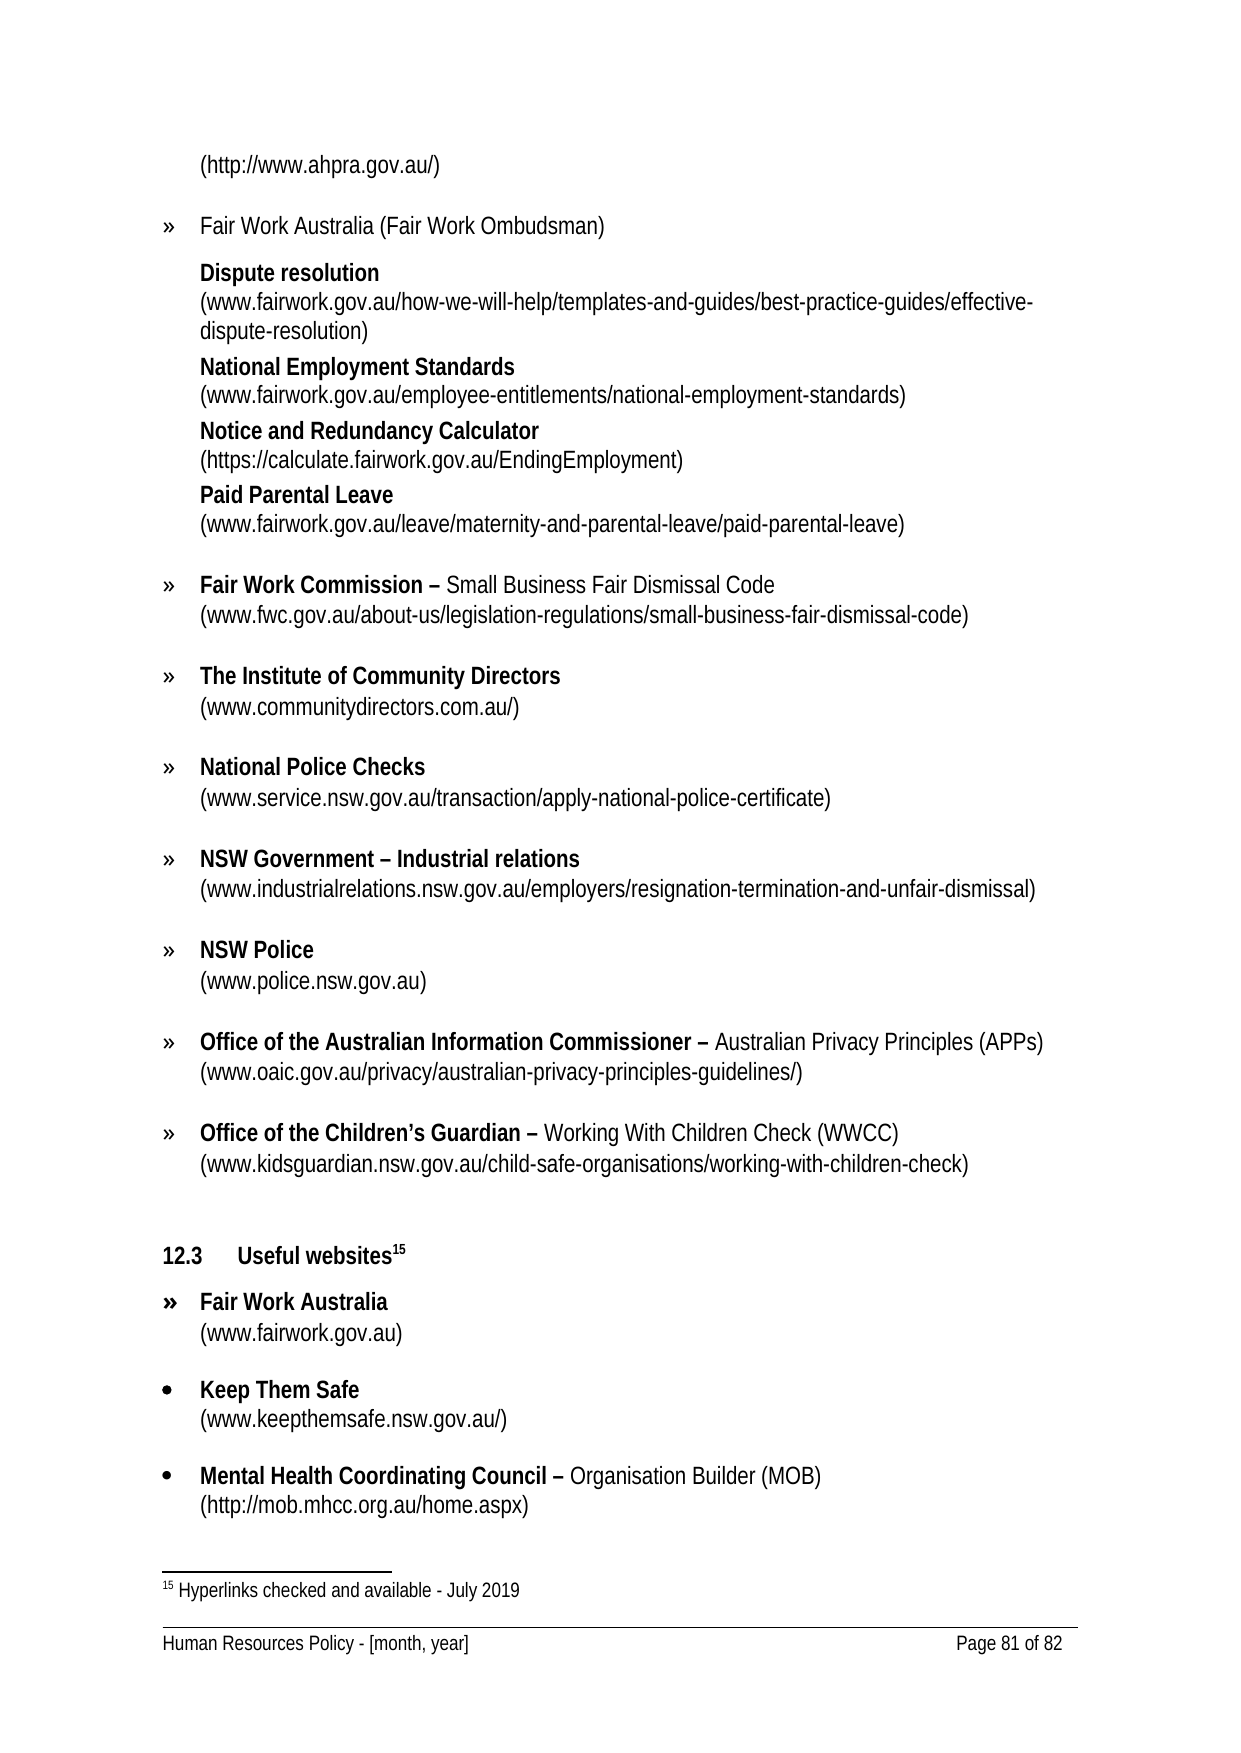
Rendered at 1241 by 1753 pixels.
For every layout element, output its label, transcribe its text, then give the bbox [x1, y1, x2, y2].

list NSW Police (www.police.nsw.gov.au) [162, 932, 1078, 1023]
list Fair Work Commission – Small Business Fair Dismissal Code (www.fwc.gov.au/about-us/legislation-regulations/small-business-fair-dismissal-code) [162, 566, 1078, 658]
list Office of the Australian Information Commissioner – Australian Privacy Principles (APPs) (www.oaic.gov.au/privacy/australian-privacy-principles-guidelines/) [162, 1023, 1078, 1114]
list (http://www.ahpra.gov.au/) [200, 150, 1078, 207]
list Fair Work Australia (Fair Work Ombudsman) [162, 207, 1078, 241]
list (www.fairwork.gov.au) [200, 1318, 1078, 1347]
list Keep Them Safe [162, 1375, 1078, 1404]
list The Institute of Community Directors (www.communitydirectors.com.au/) [162, 658, 1078, 749]
list (http://mob.mhcc.org.au/home.aspx) [200, 1490, 1078, 1547]
list Mental Health Coordinating Council – Organisation Builder (MOB) [162, 1461, 1078, 1490]
list (www.keepthemsafe.nsw.gov.au/) [200, 1404, 1078, 1461]
list Office of the Children’s Guardian – Working With Children Check (WWCC) (www.kidsguardian.nsw.gov.au/child-safe-organisations/working-with-children-check) [162, 1114, 1078, 1177]
list Fair Work Australia [162, 1284, 1078, 1318]
list National Police Checks (www.service.nsw.gov.au/transaction/apply-national-police-certificate) [162, 749, 1078, 840]
subtitle 12.3 Useful websites [162, 1198, 1078, 1269]
list NSW Government – Industrial relations (www.industrialrelations.nsw.gov.au/employers/resignation-termination-and-unfair-dismissal) [162, 840, 1078, 932]
list Dispute resolution (www.fairwork.gov.au/how-we-will-help/templates-and-guides/best-practice-guides/effective-dispute-resolution) X National Employment Standards (www.fairwork.gov.au/employee-entitlements/national-employment-standards) X Notice and Redundancy Calculator (https://calculate.fairwork.gov.au/EndingEmployment) X Paid Parental Leave (www.fairwork.gov.au/leave/maternity-and-parental-leave/paid-parental-leave) [200, 258, 1078, 566]
